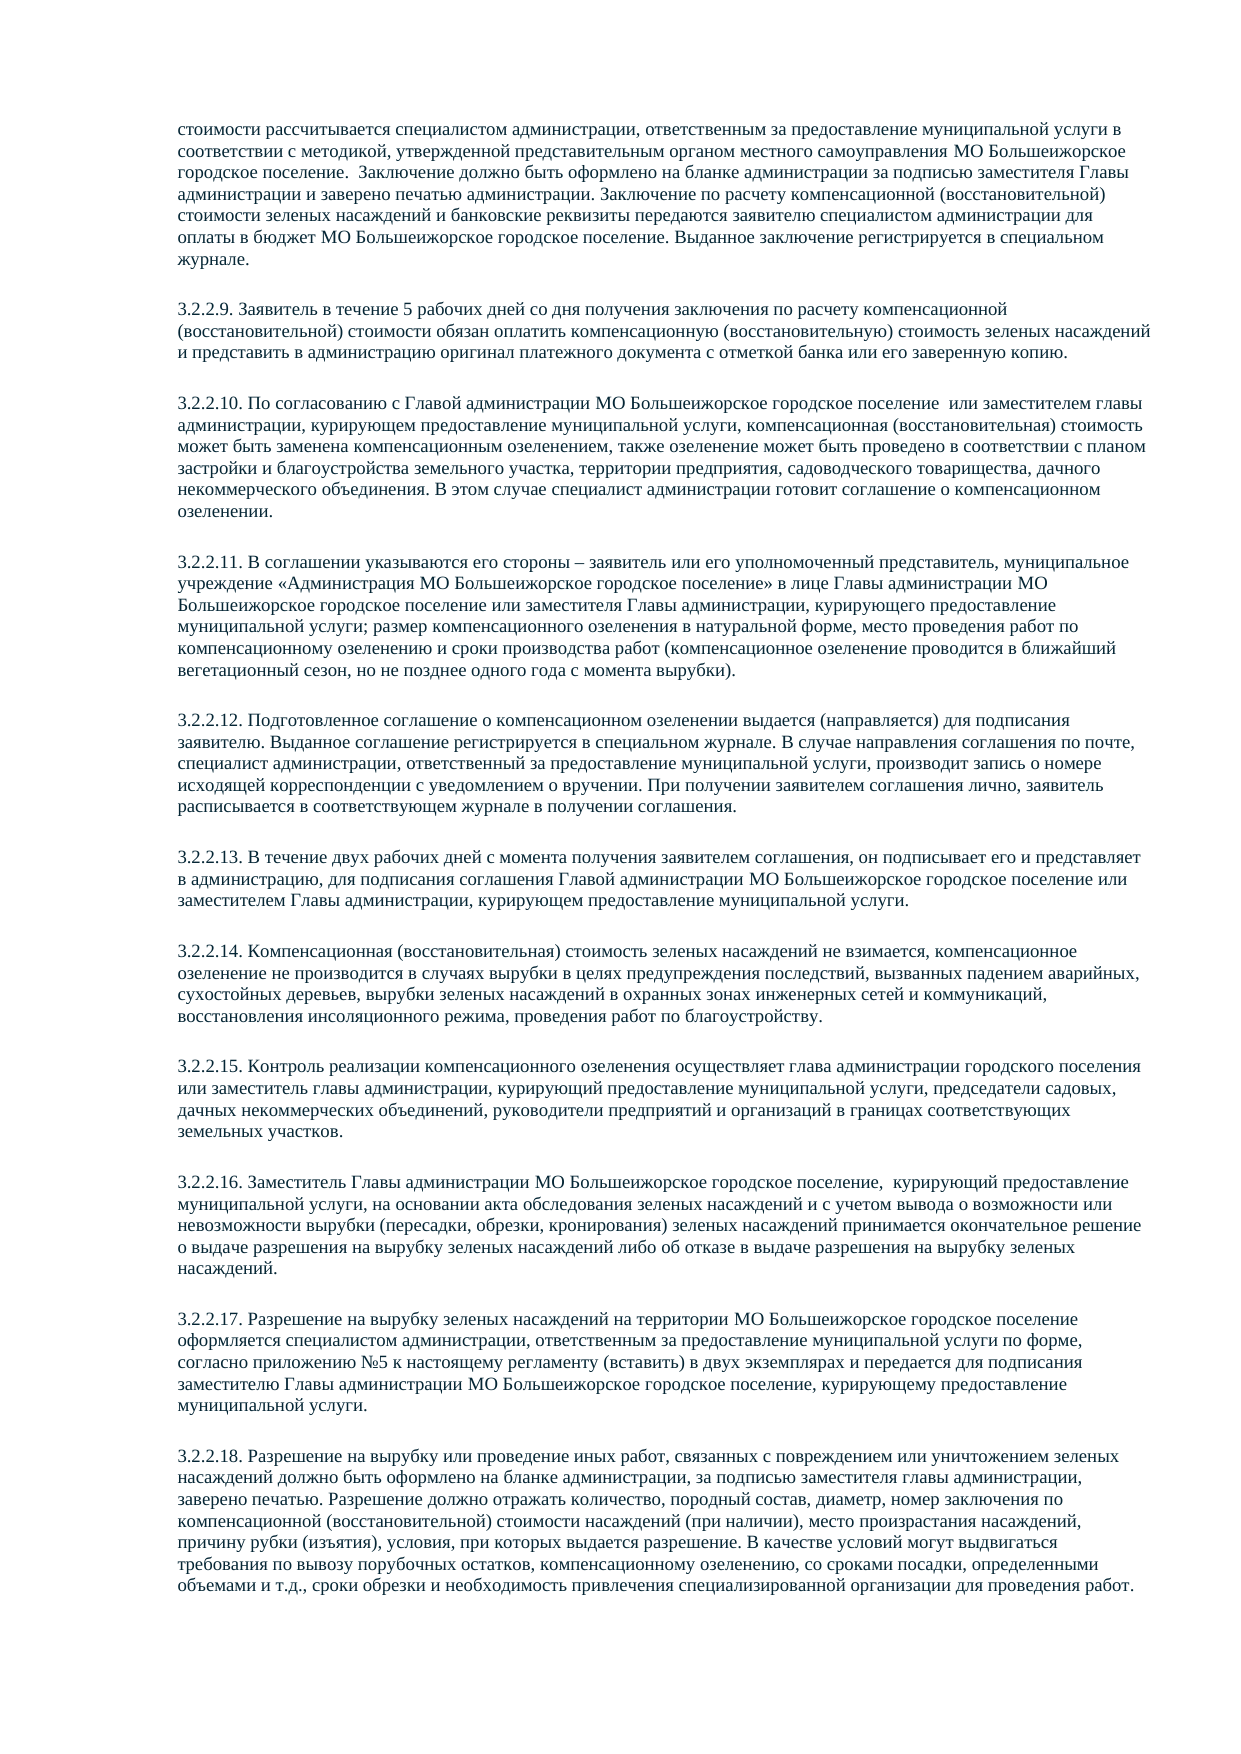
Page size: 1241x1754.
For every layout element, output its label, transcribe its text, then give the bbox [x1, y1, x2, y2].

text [177, 118, 1152, 269]
text 3.2.2.10. По согласованию с Главой администрации МО Большеижорское городское поселение или заместителем главы администрации, курирующем предоставление муниципальной услуги, компенсационная (восстановительная) стоимость может быть заменена компенсационным озеленением, также озеленение может быть проведено в соответствии с планом застройки и благоустройства земельного участка, территории предприятия, садоводческого товарищества, дачного некоммерческого объединения. В этом случае специалист администрации готовит соглашение о компенсационном озеленении. [177, 392, 1152, 521]
text 3.2.2.11. В соглашении указываются его стороны – заявитель или его уполномоченный представитель, муниципальное учреждение «Администрация МО Большеижорское городское поселение» в лице Главы администрации МО Большеижорское городское поселение или заместителя Главы администрации, курирующего предоставление муниципальной услуги; размер компенсационного озеленения в натуральной форме, место проведения работ по компенсационному озеленению и сроки производства работ (компенсационное озеленение проводится в ближайший вегетационный сезон, но не позднее одного года с момента вырубки). [177, 551, 1152, 680]
text 3.2.2.13. В течение двух рабочих дней с момента получения заявителем соглашения, он подписывает его и представляет в администрацию, для подписания соглашения Главой администрации МО Большеижорское городское поселение или заместителем Главы администрации, курирующем предоставление муниципальной услуги. [177, 846, 1152, 911]
text 3.2.2.15. Контроль реализации компенсационного озеленения осуществляет глава администрации городского поселения или заместитель главы администрации, курирующий предоставление муниципальной услуги, председатели садовых, дачных некоммерческих объединений, руководители предприятий и организаций в границах соответствующих земельных участков. [177, 1055, 1152, 1142]
text 3.2.2.18. Разрешение на вырубку или проведение иных работ, связанных с повреждением или уничтожением зеленых насаждений должно быть оформлено на бланке администрации, за подписью заместителя главы администрации, заверено печатью. Разрешение должно отражать количество, породный состав, диаметр, номер заключения по компенсационной (восстановительной) стоимости насаждений (при наличии), место произрастания насаждений, причину рубки (изъятия), условия, при которых выдается разрешение. В качестве условий могут выдвигаться требования по вывозу порубочных остатков, компенсационному озеленению, со сроками посадки, определенными объемами и т.д., сроки обрезки и необходимость привлечения специализированной организации для проведения работ. [177, 1445, 1152, 1596]
text 3.2.2.17. Разрешение на вырубку зеленых насаждений на территории МО Большеижорское городское поселение оформляется специалистом администрации, ответственным за предоставление муниципальной услуги по форме, согласно приложению №5 к настоящему регламенту (вставить) в двух экземплярах и передается для подписания заместителю Главы администрации МО Большеижорское городское поселение, курирующему предоставление муниципальной услуги. [177, 1308, 1152, 1416]
text 3.2.2.9. Заявитель в течение 5 рабочих дней со дня получения заключения по расчету компенсационной (восстановительной) стоимости обязан оплатить компенсационную (восстановительную) стоимость зеленых насаждений и представить в администрацию оригинал платежного документа с отметкой банка или его заверенную копию. [177, 298, 1152, 363]
text 3.2.2.12. Подготовленное соглашение о компенсационном озеленении выдается (направляется) для подписания заявителю. Выданное соглашение регистрируется в специальном журнале. В случае направления соглашения по почте, специалист администрации, ответственный за предоставление муниципальной услуги, производит запись о номере исходящей корреспонденции с уведомлением о вручении. При получении заявителем соглашения лично, заявитель расписывается в соответствующем журнале в получении соглашения. [177, 709, 1152, 817]
text 3.2.2.14. Компенсационная (восстановительная) стоимость зеленых насаждений не взимается, компенсационное озеленение не производится в случаях вырубки в целях предупреждения последствий, вызванных падением аварийных, сухостойных деревьев, вырубки зеленых насаждений в охранных зонах инженерных сетей и коммуникаций, восстановления инсоляционного режима, проведения работ по благоустройству. [177, 940, 1152, 1026]
text 3.2.2.16. Заместитель Главы администрации МО Большеижорское городское поселение, курирующий предоставление муниципальной услуги, на основании акта обследования зеленых насаждений и с учетом вывода о возможности или невозможности вырубки (пересадки, обрезки, кронирования) зеленых насаждений принимается окончательное решение о выдаче разрешения на вырубку зеленых насаждений либо об отказе в выдаче разрешения на вырубку зеленых насаждений. [177, 1171, 1152, 1279]
